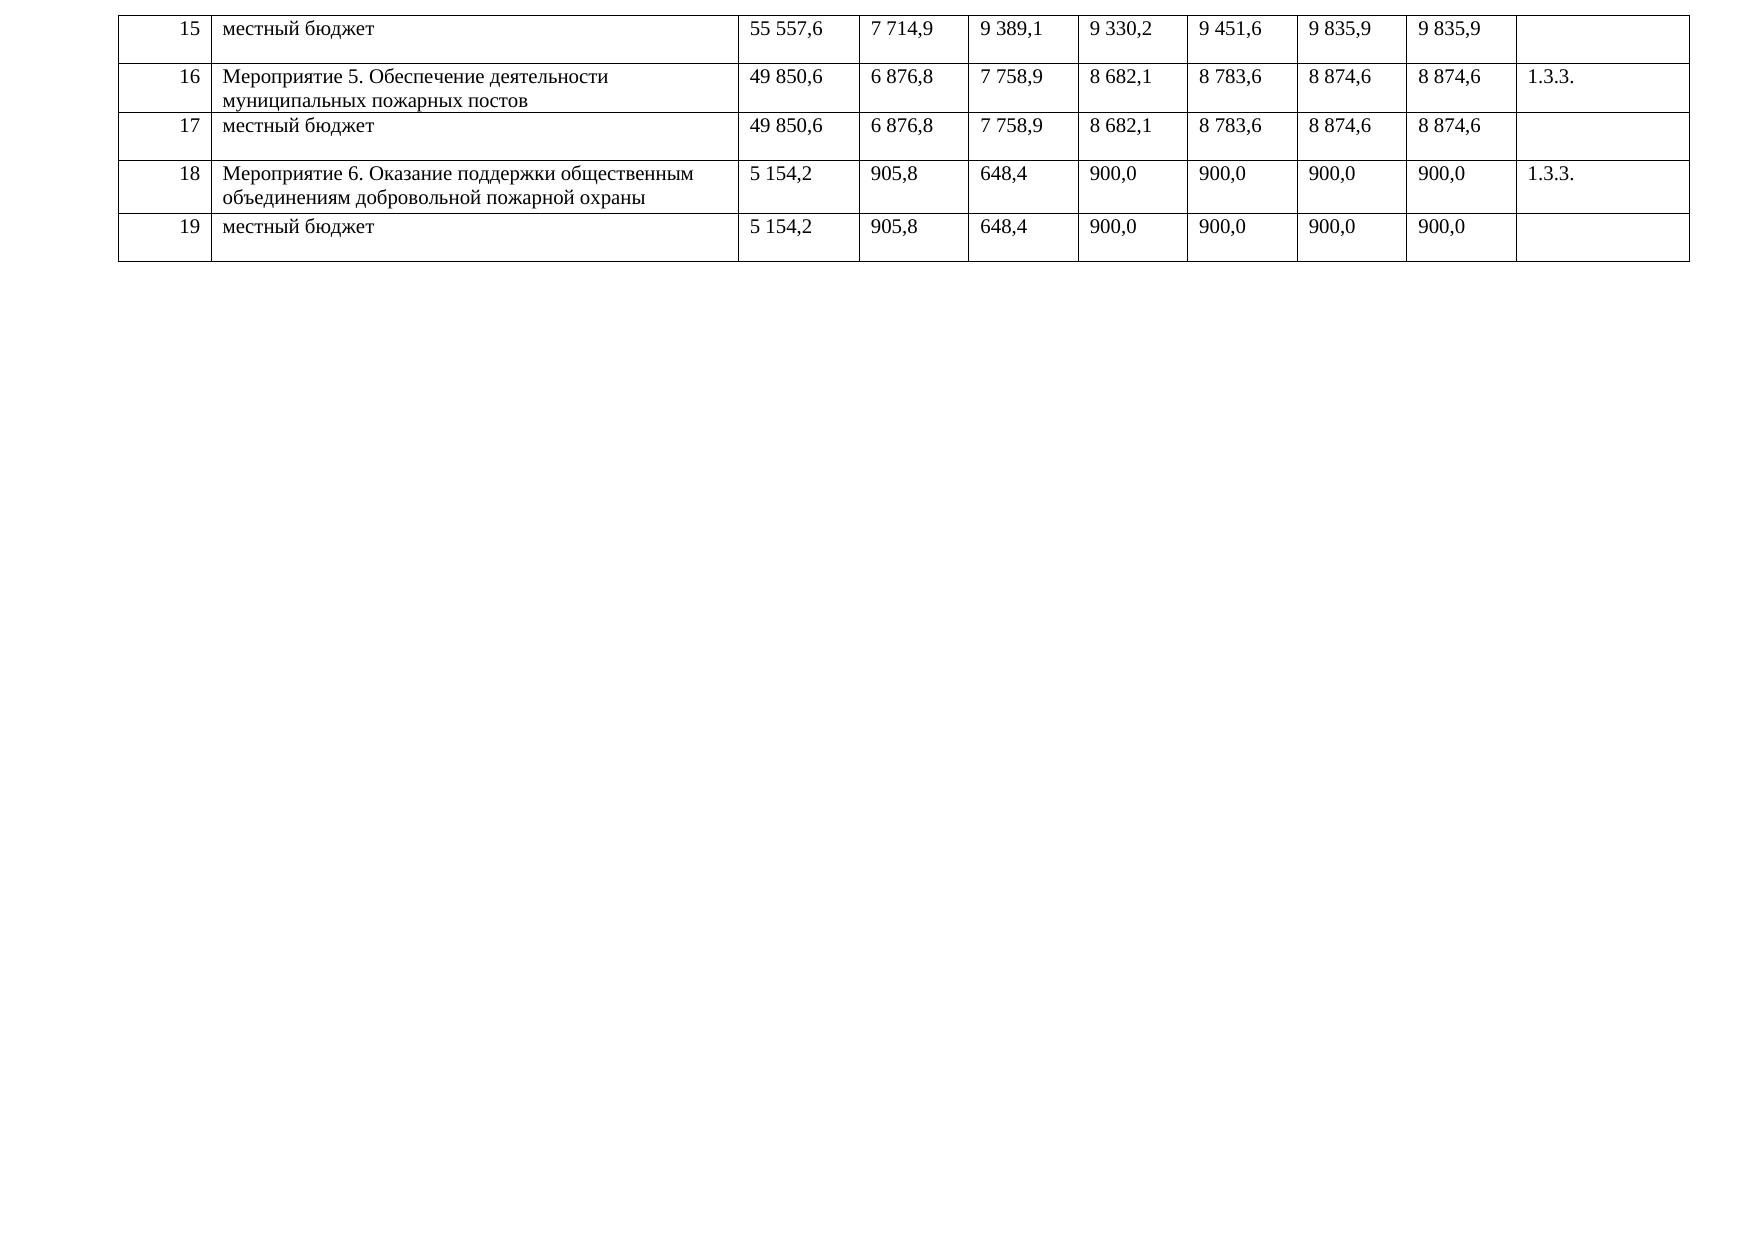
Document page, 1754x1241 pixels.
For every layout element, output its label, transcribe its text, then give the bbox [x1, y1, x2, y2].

table_cell 55 557,6 [739, 16, 859, 63]
table_cell [1517, 16, 1689, 63]
table_cell местный бюджет [212, 113, 738, 159]
table_cell 49 850,6 [739, 113, 859, 159]
table_cell 900,0 [1079, 214, 1187, 261]
table_cell 9 835,9 [1407, 16, 1516, 63]
table_cell 18 [119, 161, 211, 213]
table_cell 16 [119, 64, 211, 112]
table_cell 1.3.3. [1517, 161, 1689, 213]
table_cell 905,8 [860, 214, 968, 261]
table_cell 17 [119, 113, 211, 159]
table_cell 900,0 [1298, 161, 1406, 213]
table_cell 900,0 [1188, 214, 1297, 261]
table_cell 8 874,6 [1298, 113, 1406, 159]
table_cell 900,0 [1188, 161, 1297, 213]
table_cell 9 389,1 [969, 16, 1078, 63]
table_cell 19 [119, 214, 211, 261]
table_cell 49 850,6 [739, 64, 859, 112]
table_cell 8 682,1 [1079, 64, 1187, 112]
table_cell [1517, 113, 1689, 159]
table_cell Мероприятие 6. Оказание поддержки общественным объединениям добровольной пожарной охраны [212, 161, 738, 213]
table_cell 900,0 [1079, 161, 1187, 213]
table_cell 648,4 [969, 161, 1078, 213]
table_cell 905,8 [860, 161, 968, 213]
table_cell 9 835,9 [1298, 16, 1406, 63]
table_cell 6 876,8 [860, 64, 968, 112]
table_cell 6 876,8 [860, 113, 968, 159]
table_cell 8 682,1 [1079, 113, 1187, 159]
table_cell 900,0 [1407, 161, 1516, 213]
table_cell 648,4 [969, 214, 1078, 261]
table_cell 8 783,6 [1188, 64, 1297, 112]
table_cell местный бюджет [212, 16, 738, 63]
table_cell Мероприятие 5. Обеспечение деятельности муниципальных пожарных постов [212, 64, 738, 112]
table_cell [1517, 214, 1689, 261]
table_cell 5 154,2 [739, 214, 859, 261]
table_cell 7 758,9 [969, 113, 1078, 159]
table_cell 8 874,6 [1407, 64, 1516, 112]
table_cell 9 451,6 [1188, 16, 1297, 63]
table_cell 900,0 [1407, 214, 1516, 261]
table_cell 7 714,9 [860, 16, 968, 63]
table_cell 8 783,6 [1188, 113, 1297, 159]
table_cell 8 874,6 [1298, 64, 1406, 112]
table_cell 5 154,2 [739, 161, 859, 213]
table_cell 900,0 [1298, 214, 1406, 261]
table_cell 9 330,2 [1079, 16, 1187, 63]
table_cell местный бюджет [212, 214, 738, 261]
table_cell 8 874,6 [1407, 113, 1516, 159]
table_cell 7 758,9 [969, 64, 1078, 112]
table_cell 1.3.3. [1517, 64, 1689, 112]
table_cell 15 [119, 16, 211, 63]
